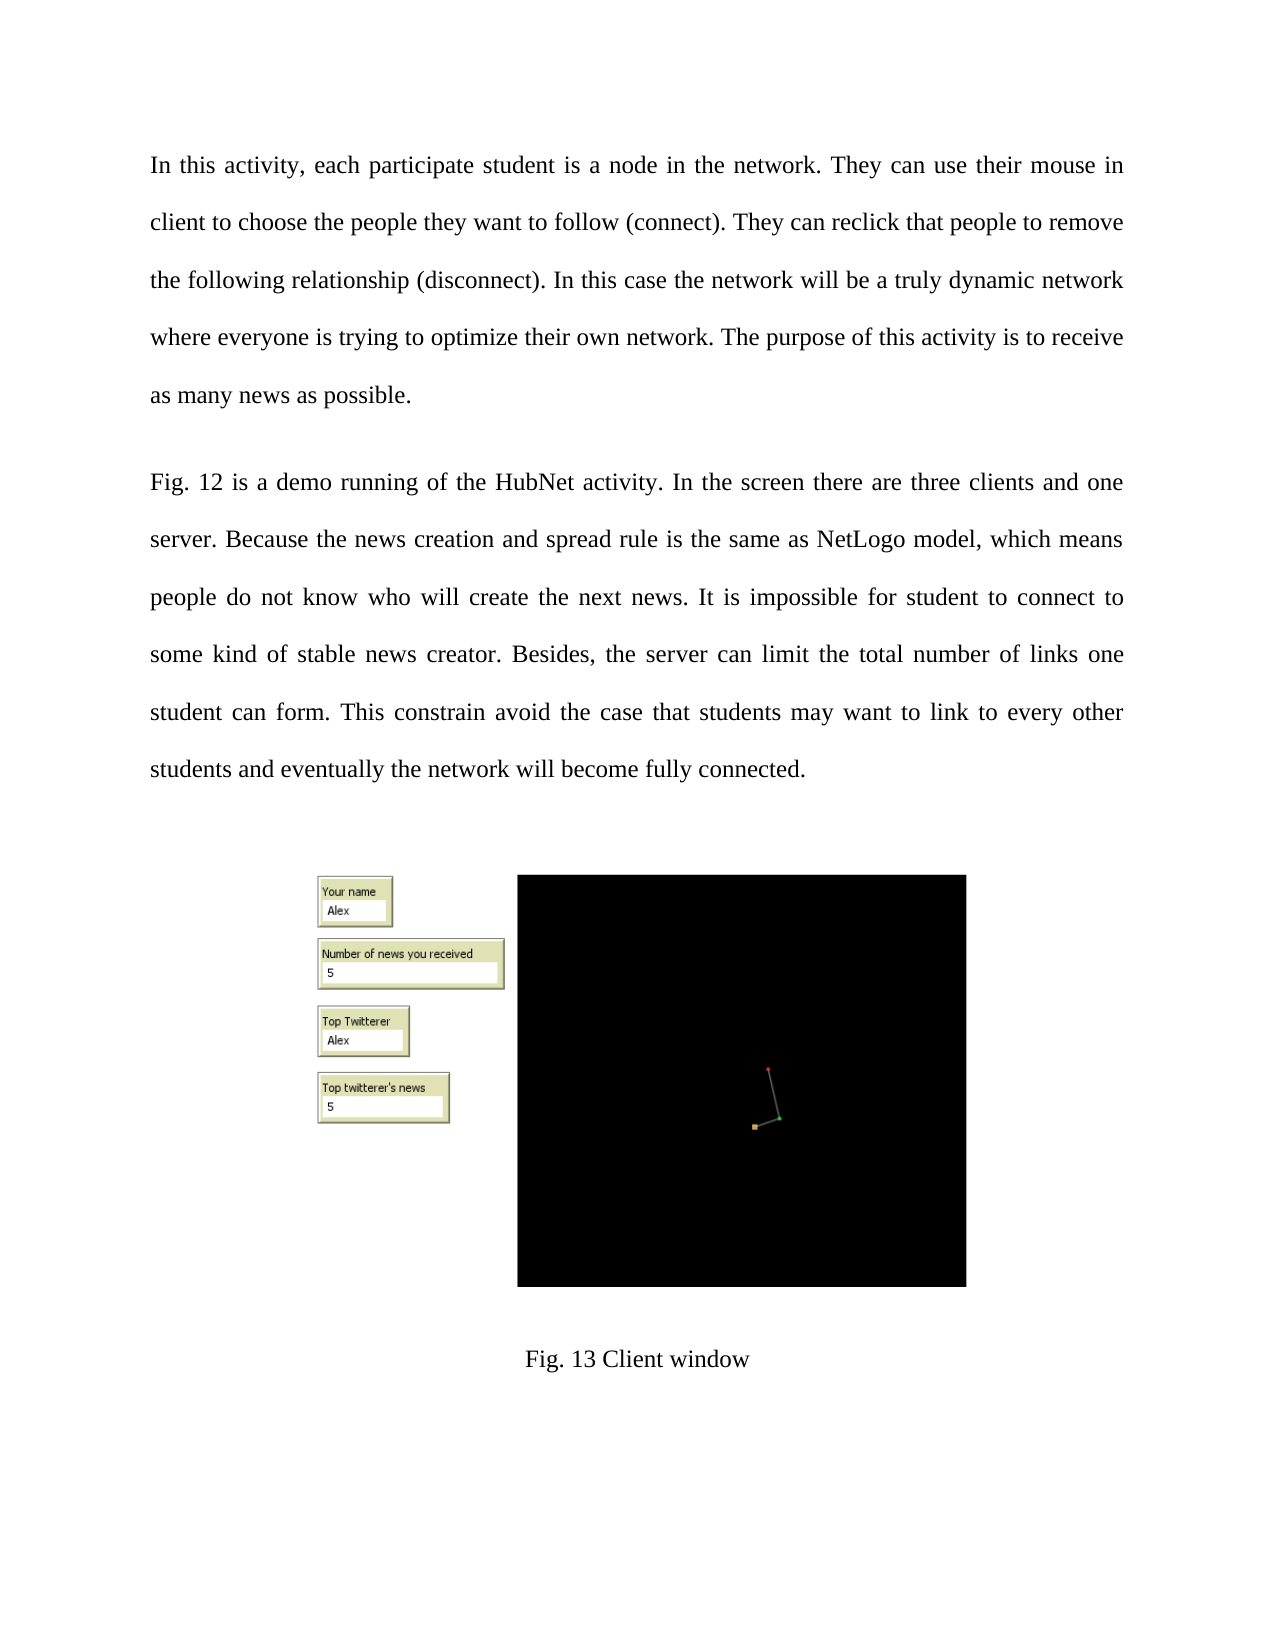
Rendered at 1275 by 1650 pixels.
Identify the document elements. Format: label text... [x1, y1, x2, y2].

picture [308, 840, 967, 1287]
text In this activity, each participate student is a node in the network. They can use their mouse in client to choose the people they want to follow (connect). They can reclick that people to remove the following relationship (disconnect). In this case the network will be a truly dynamic network where everyone is trying to optimize their own network. The purpose of this activity is to receive as many news as possible. [150, 150, 1125, 409]
text Fig. 13 Client window [150, 1344, 1125, 1373]
text Fig. 12 is a demo running of the HubNet activity. In the screen there are three clients and one server. Because the news creation and spread rule is the same as NetLogo model, which means people do not know who will create the next news. It is impossible for student to connect to some kind of stable news creator. Besides, the server can limit the total number of links one student can form. This constrain avoid the case that students may want to link to every other students and eventually the network will become fully connected. [150, 467, 1125, 783]
